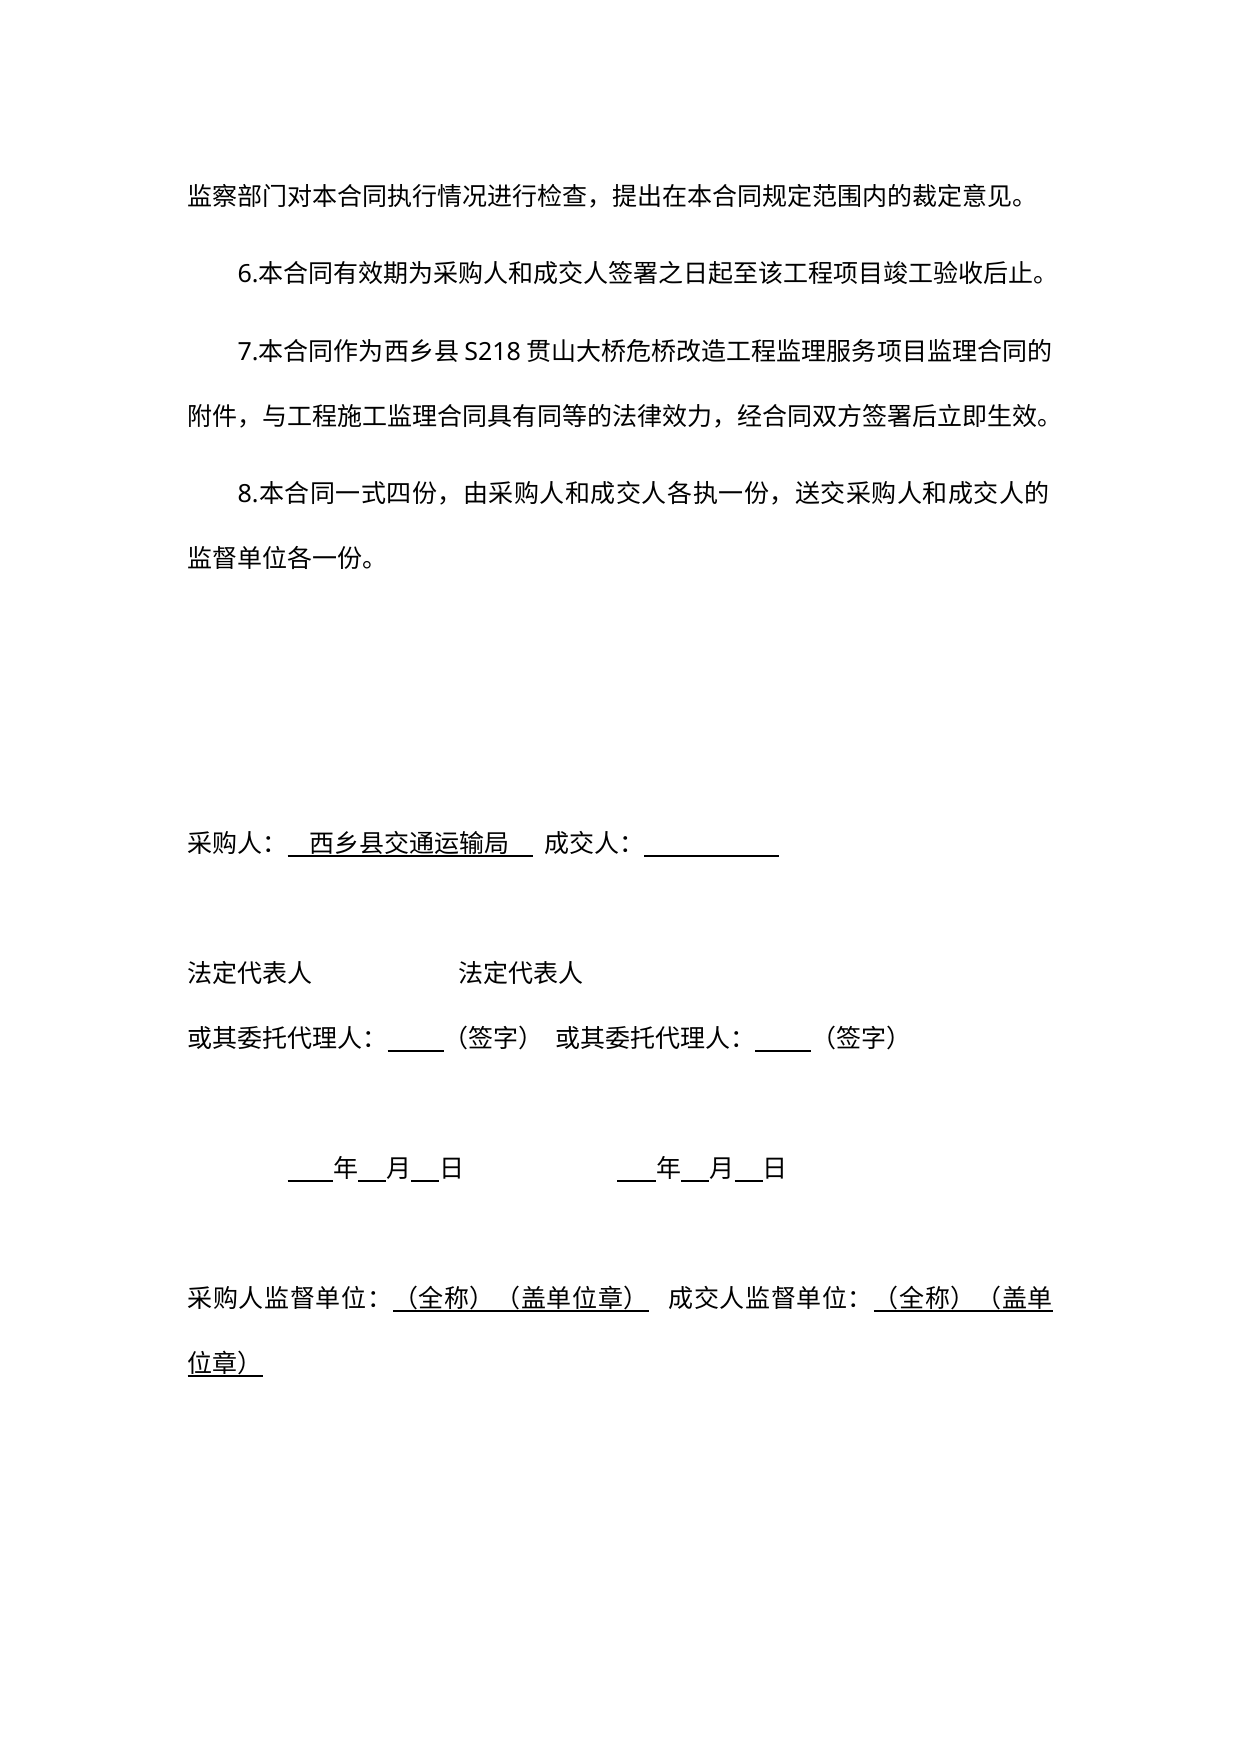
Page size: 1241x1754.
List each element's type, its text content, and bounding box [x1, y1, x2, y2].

text 7.本合同作为西乡县S218贯山大桥危桥改造工程监理服务项目监理合同的附件，与工程施工监理合同具有同等的法律效力，经合同双方签署后立即生效。 [187, 317, 1053, 447]
text 或其委托代理人： （签字） 或其委托代理人： （签字） [187, 1004, 1053, 1069]
text 8.本合同一式四份，由采购人和成交人各执一份，送交采购人和成交人的监督单位各一份。 [187, 459, 1053, 589]
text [187, 162, 1053, 227]
text 采购人监督单位：（全称）（盖单位章） 成交人监督单位：（全称）（盖单位章） [187, 1264, 1053, 1394]
text 年 月 日 年 月 日 [187, 1134, 1053, 1199]
text 法定代表人 法定代表人 [187, 939, 1053, 1004]
text 6.本合同有效期为采购人和成交人签署之日起至该工程项目竣工验收后止。 [187, 239, 1053, 304]
text 采购人： 西乡县交通运输局 成交人： [187, 809, 1053, 874]
